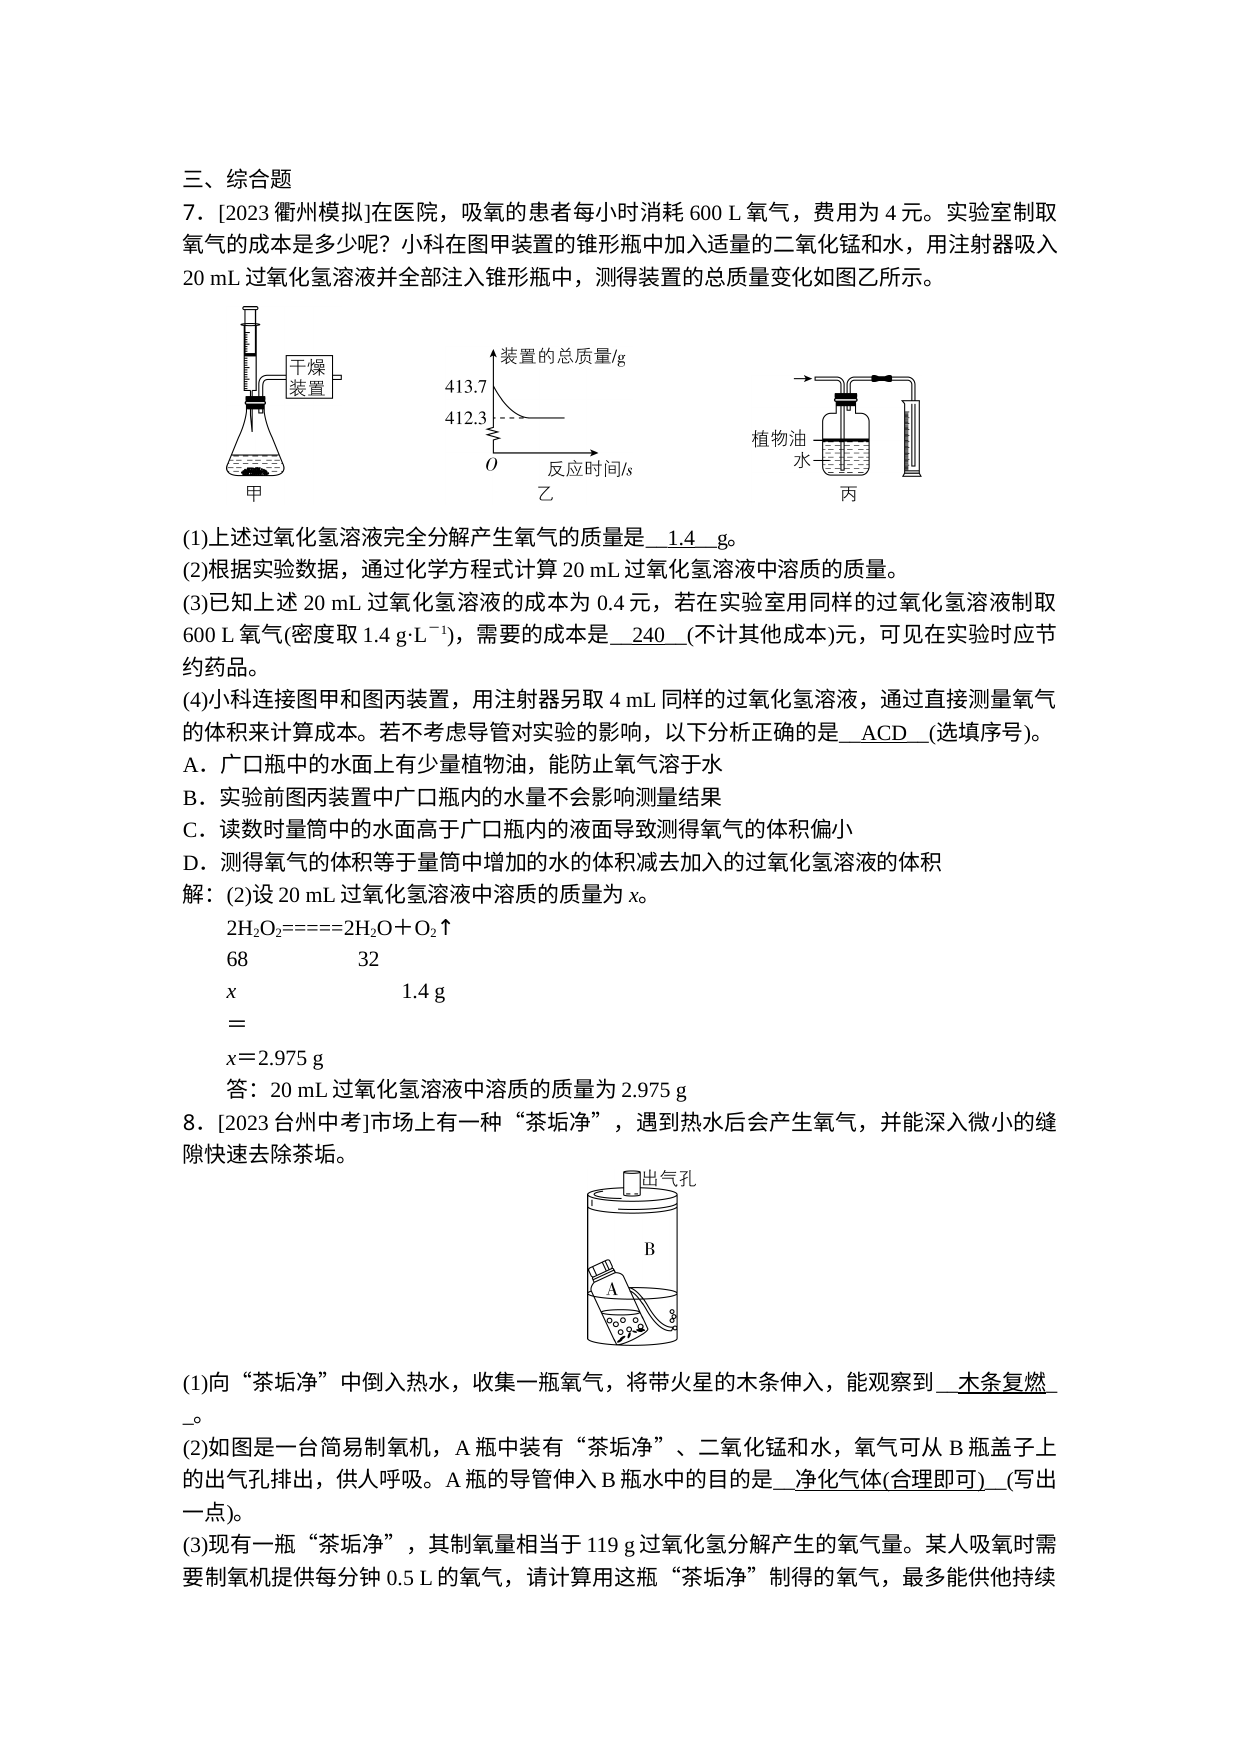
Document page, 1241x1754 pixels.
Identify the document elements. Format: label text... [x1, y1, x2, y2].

text ＝ [183, 1007, 1058, 1039]
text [183, 1527, 1058, 1592]
text B．实验前图丙装置中广口瓶内的水量不会影响测量结果 [183, 779, 1058, 812]
text 答：20 mL过氧化氢溶液中溶质的质量为2.975 g [183, 1072, 1058, 1104]
text x＝2.975 g [183, 1039, 1058, 1072]
picture [226, 306, 342, 505]
picture [445, 346, 633, 505]
text 8．[2023台州中考]市场上有一种“茶垢净”，遇到热水后会产生氧气，并能深入微小的缝隙快速去除茶垢。 [183, 1104, 1058, 1169]
picture [587, 1169, 697, 1346]
text A．广口瓶中的水面上有少量植物油，能防止氧气溶于水 [183, 747, 1058, 779]
text 2H2O22H2O＋O2↑ [183, 909, 1058, 942]
text (4)小科连接图甲和图丙装置，用注射器另取4 mL同样的过氧化氢溶液，通过直接测量氧气的体积来计算成本。若不考虑导管对实验的影响，以下分析正确的是__ACD__(选填序号)。 [183, 682, 1058, 747]
text (1)向“茶垢净”中倒入热水，收集一瓶氧气，将带火星的木条伸入，能观察到__木条复燃__。 [183, 1364, 1058, 1429]
text x 1.4 g [183, 974, 1058, 1007]
text 7．[2023衢州模拟]在医院，吸氧的患者每小时消耗600 L氧气，费用为4元。实验室制取氧气的成本是多少呢？小科在图甲装置的锥形瓶中加入适量的二氧化锰和水，用注射器吸入20 mL过氧化氢溶液并全部注入锥形瓶中，测得装置的总质量变化如图乙所示。 [183, 194, 1058, 292]
text C．读数时量筒中的水面高于广口瓶内的液面导致测得氧气的体积偏小 [183, 812, 1058, 844]
text (3)已知上述20 mL过氧化氢溶液的成本为0.4元，若在实验室用同样的过氧化氢溶液制取600 L氧气(密度取1.4 g·L－1)，需要的成本是__240__(不计其他成本)元，可见在实验时应节约药品。 [183, 584, 1058, 682]
text 解：(2)设20 mL过氧化氢溶液中溶质的质量为x。 [183, 877, 1058, 909]
text (2)如图是一台简易制氧机，A瓶中装有“茶垢净”、二氧化锰和水，氧气可从B瓶盖子上的出气孔排出，供人呼吸。A瓶的导管伸入B瓶水中的目的是__净化气体(合理即可)__(写出一点)。 [183, 1429, 1058, 1527]
text 68 32 [183, 942, 1058, 974]
text D．测得氧气的体积等于量筒中增加的水的体积减去加入的过氧化氢溶液的体积 [183, 844, 1058, 877]
text (1)上述过氧化氢溶液完全分解产生氧气的质量是__1.4__g。 [183, 519, 1058, 552]
text 三、综合题 [183, 162, 1058, 194]
picture [751, 375, 922, 505]
text (2)根据实验数据，通过化学方程式计算20 mL过氧化氢溶液中溶质的质量。 [183, 552, 1058, 584]
